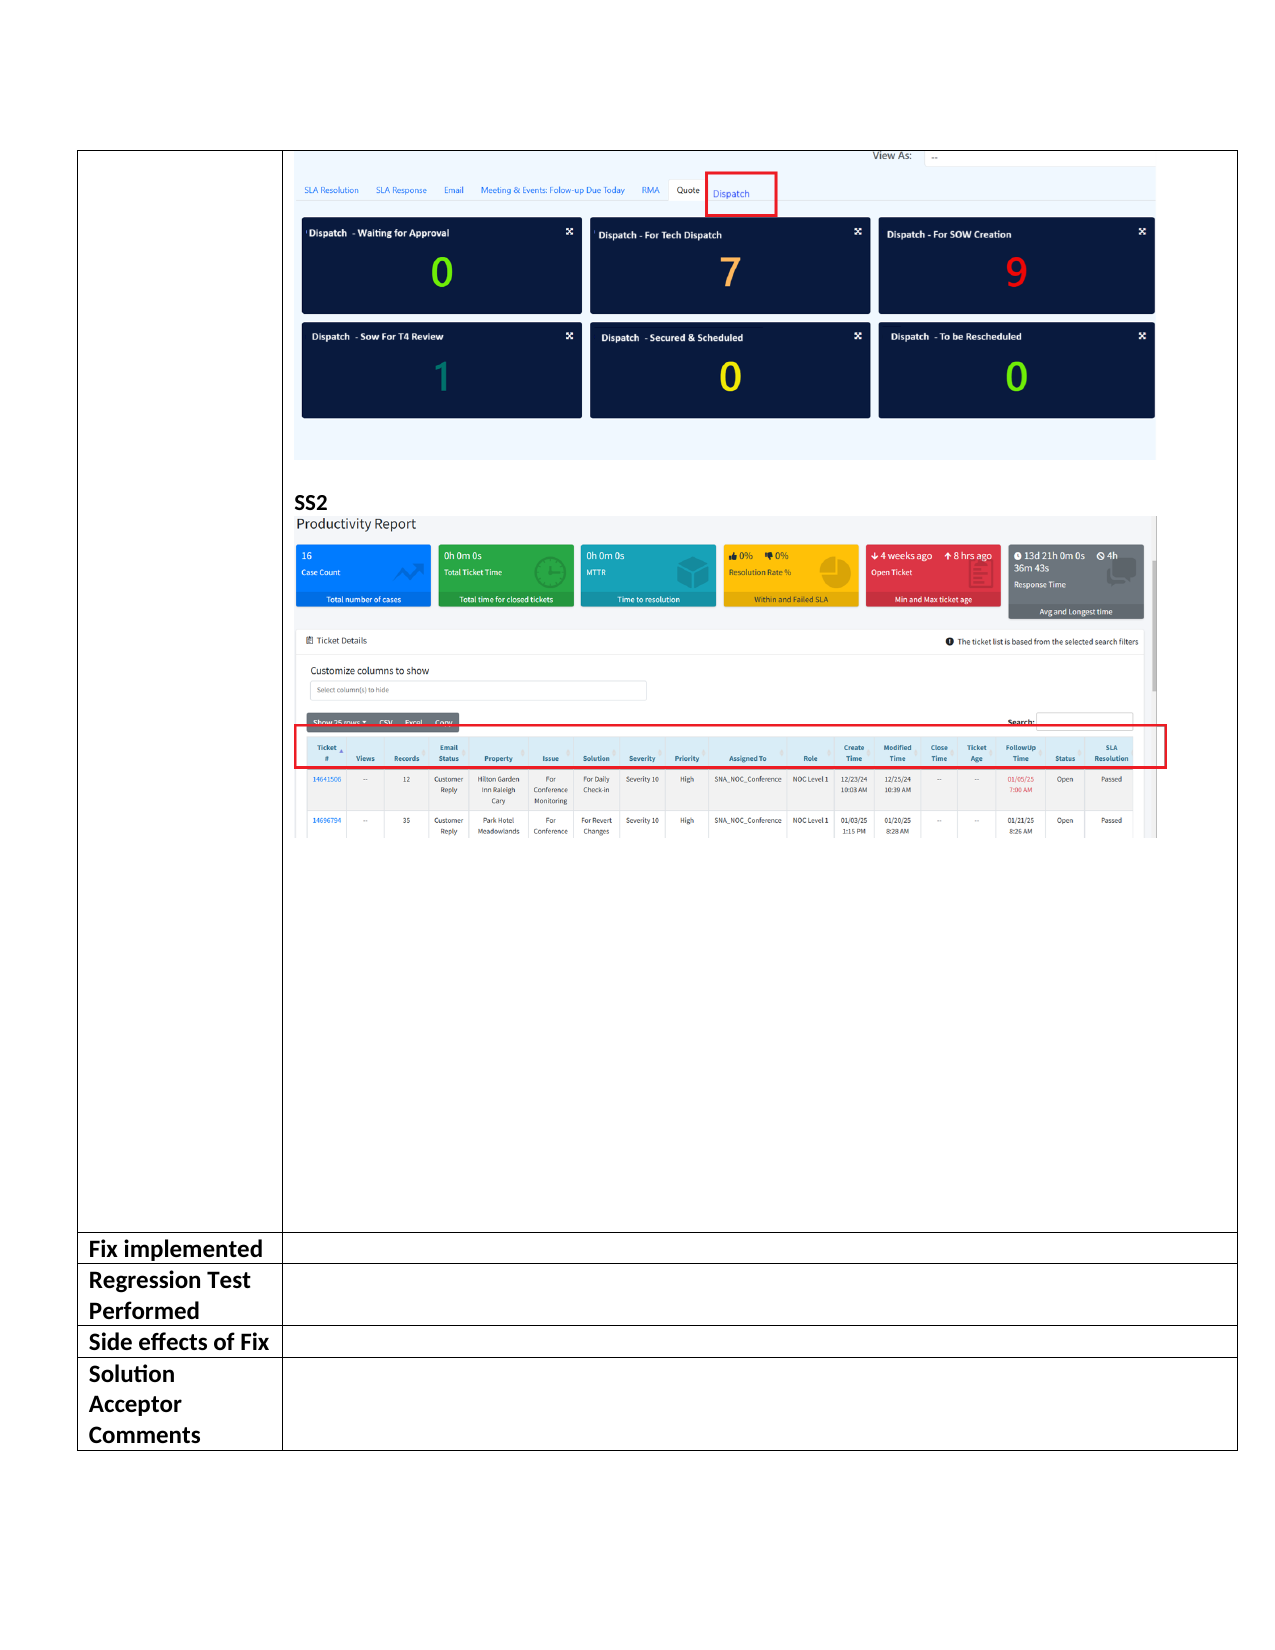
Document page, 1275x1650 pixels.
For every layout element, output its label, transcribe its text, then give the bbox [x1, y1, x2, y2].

table_cell [283, 1358, 1237, 1449]
picture [294, 516, 1226, 1232]
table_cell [283, 151, 1237, 1232]
picture [294, 151, 1226, 461]
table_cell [78, 151, 282, 1232]
table_cell [283, 1326, 1237, 1357]
table_cell [283, 1264, 1237, 1325]
table_cell [283, 1233, 1237, 1263]
table_cell Solution Acceptor Comments [78, 1358, 282, 1449]
table_cell Side effects of Fix [78, 1326, 282, 1357]
table_cell Regression Test Performed [78, 1264, 282, 1325]
table_cell Fix implemented [78, 1233, 282, 1263]
